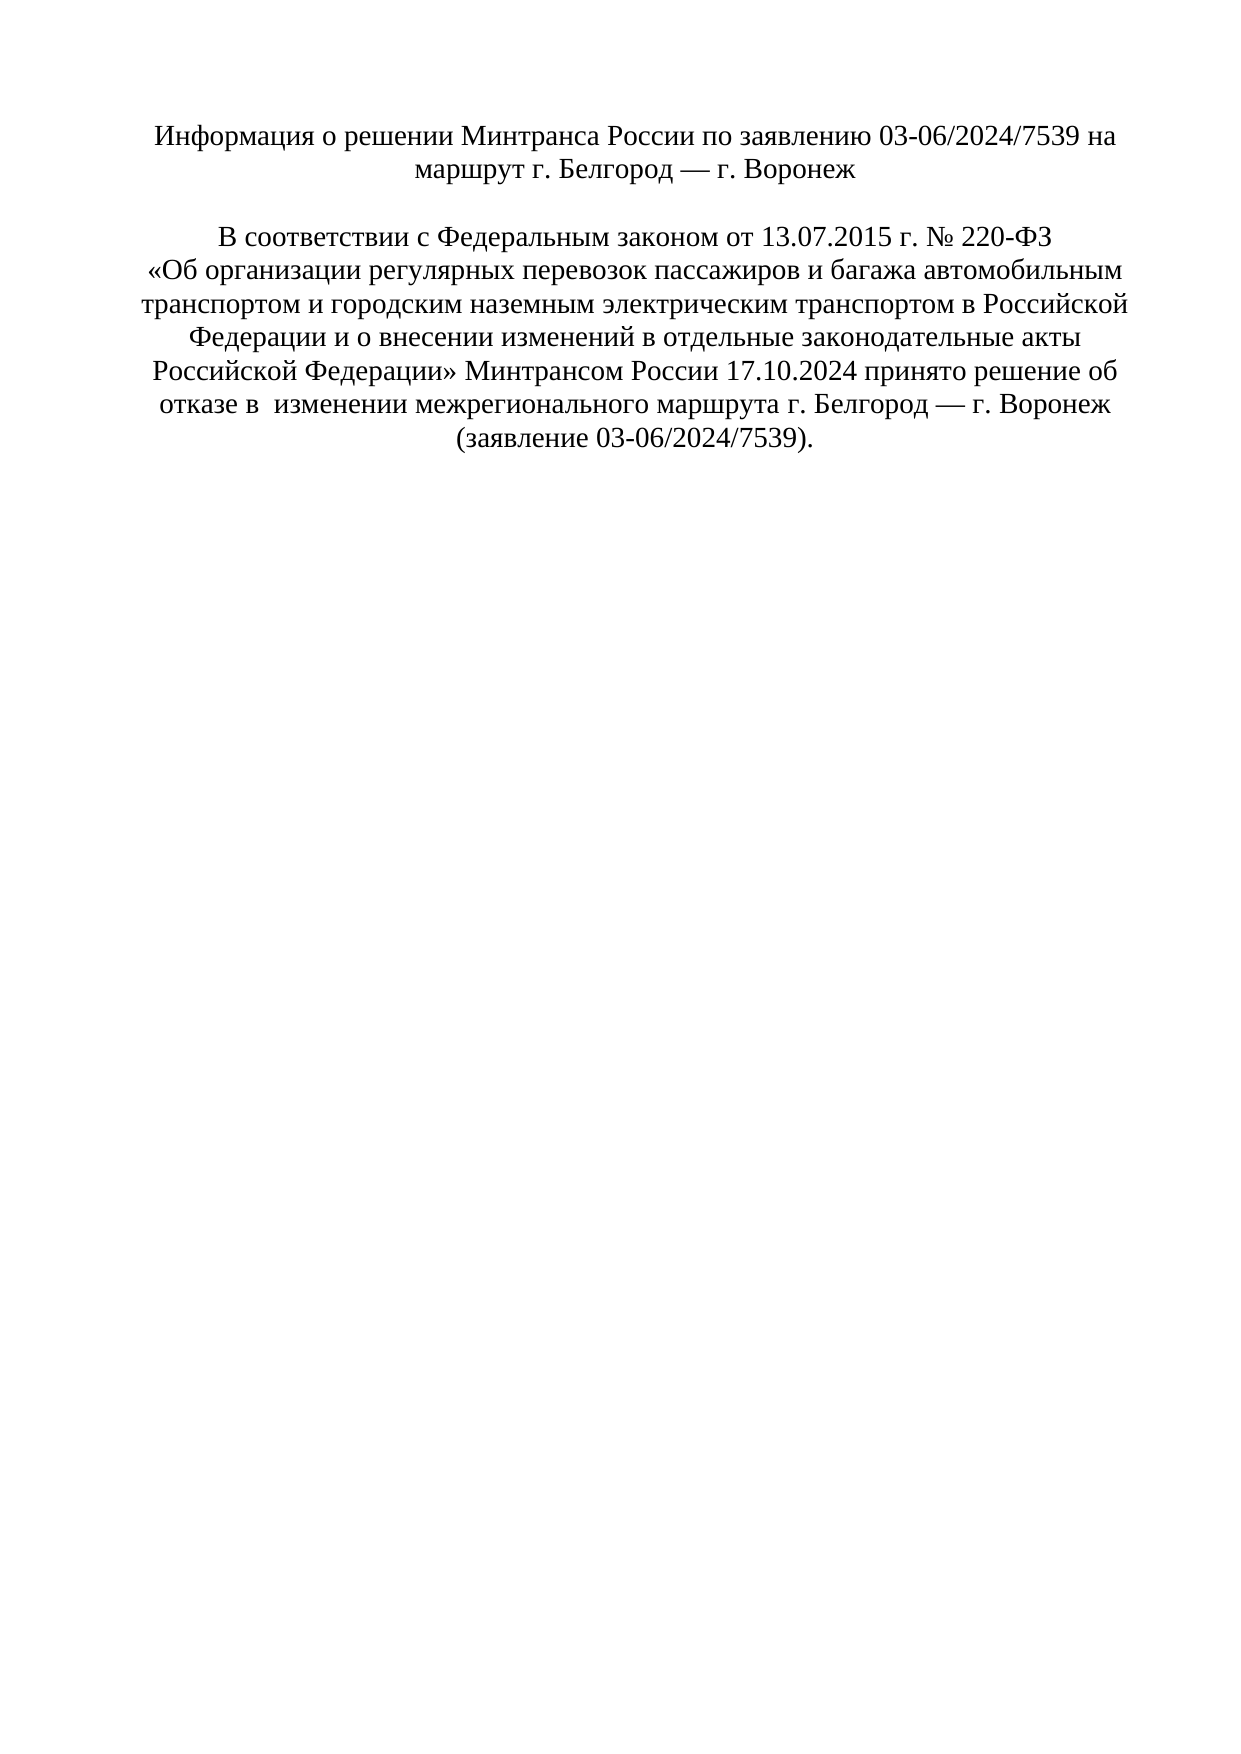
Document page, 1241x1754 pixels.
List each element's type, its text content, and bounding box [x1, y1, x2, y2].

text В соответствии с Федеральным законом от 13.07.2015 г. № 220-ФЗ «Об организации регулярных перевозок пассажиров и багажа автомобильным транспортом и городским наземным электрическим транспортом в Российской Федерации и о внесении изменений в отдельные законодательные акты Российской Федерации» Минтрансом России 17.10.2024 принято решение об отказе в изменении межрегионального маршрута г. Белгород — г. Воронеж (заявление 03-06/2024/7539). [118, 219, 1152, 453]
text Информация о решении Минтранса России по заявлению 03-06/2024/7539 на маршрут г. Белгород — г. Воронеж [118, 118, 1152, 185]
